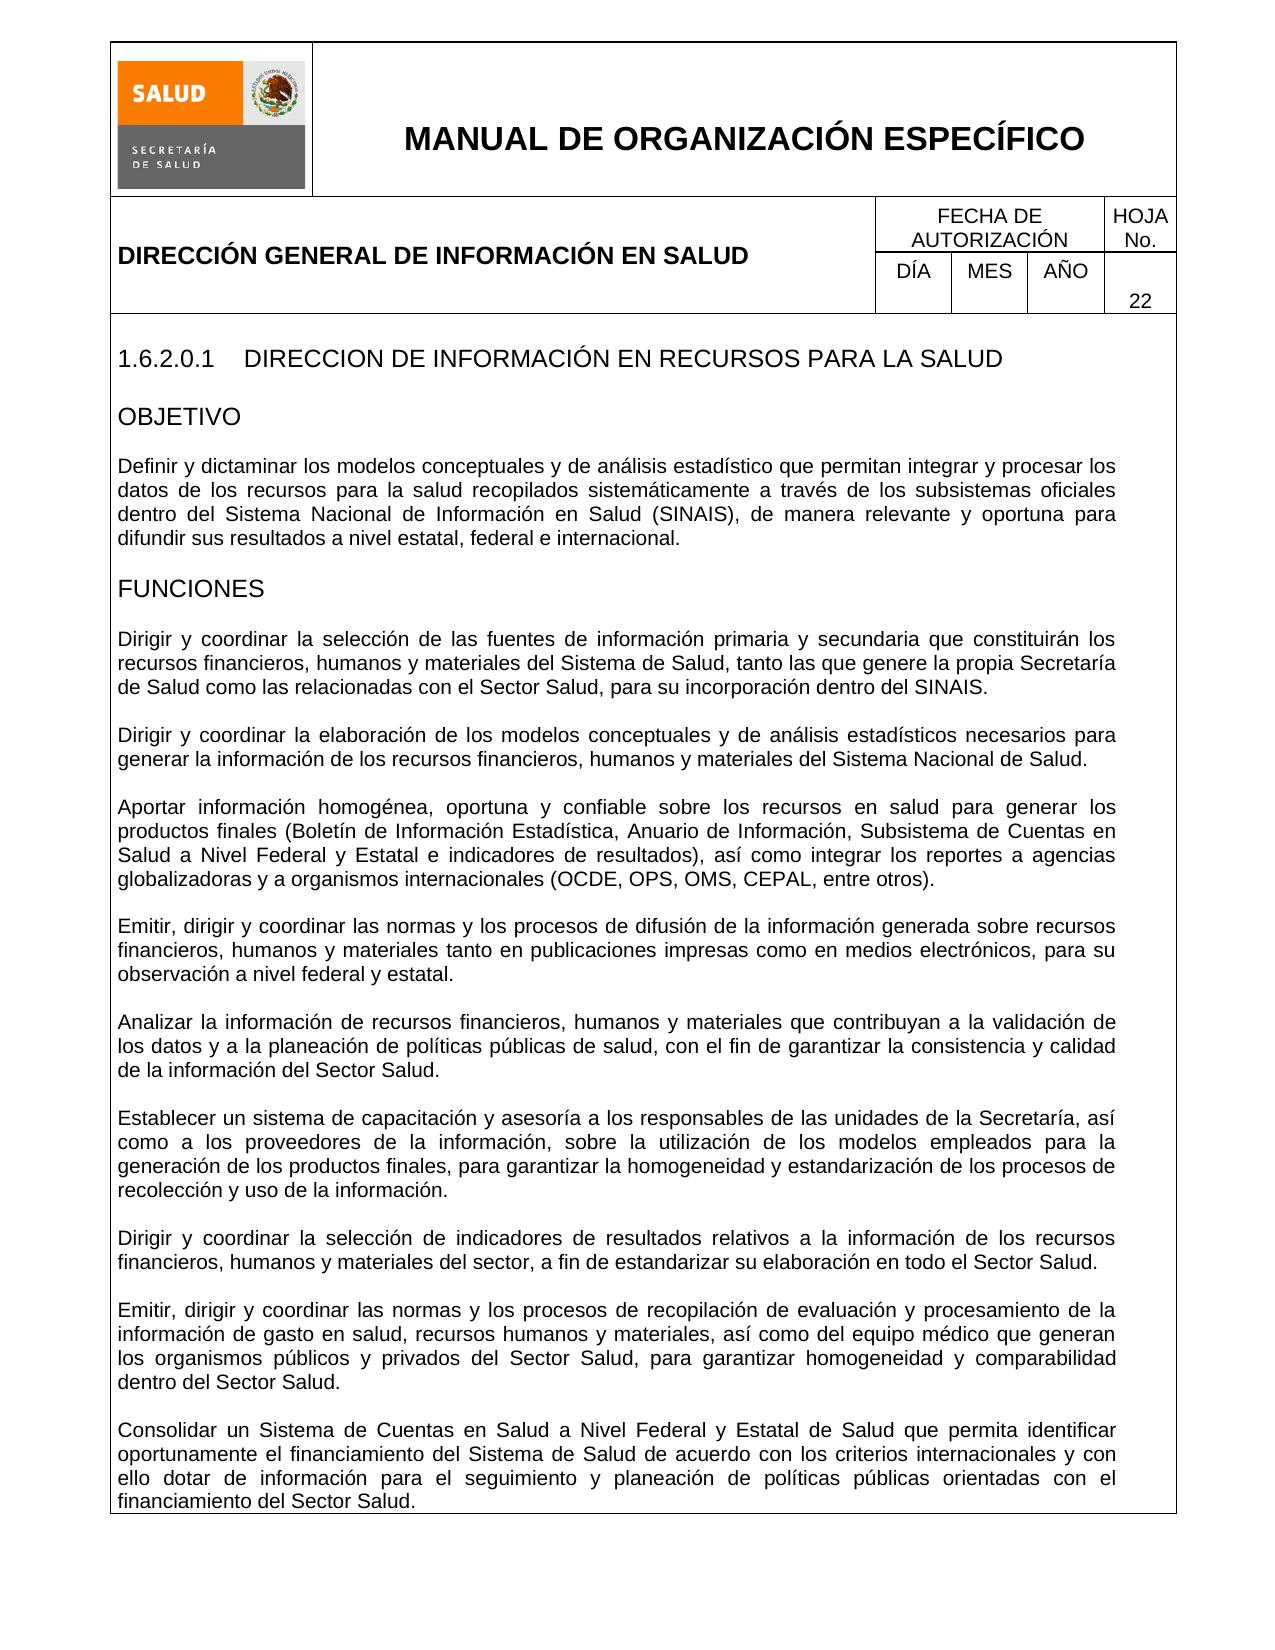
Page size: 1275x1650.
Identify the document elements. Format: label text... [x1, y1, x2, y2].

table_cell FECHA DE AUTORIZACIÓN [876, 197, 1104, 251]
table_cell DIRECCIÓN GENERAL DE INFORMACIÓN EN SALUD [111, 197, 875, 313]
picture [117, 61, 306, 189]
table_cell HOJA No. [1105, 197, 1176, 251]
table_cell DÍA [876, 253, 951, 313]
table_header [111, 43, 312, 196]
table_header MANUAL DE ORGANIZACIÓN ESPECÍFICO [313, 43, 1176, 196]
table_cell DIRECCION DE INFORMACIÓN EN RECURSOS PARA OBJETIVO Definir y dictaminar los modelos conceptuales y de análisis estadístico que permitan integrar y procesar los datos de los recursos para la salud recopilados sistemáticamente a través de los subsistemas oficiales dentro del Sistema Nacional de Información en Salud (SINAIS), de manera relevante y oportuna para difundir sus resultados a nivel estatal, federal e internacional. FUNCIONES Dirigir y coordinar la selección de las fuentes de información primaria y secundaria que constituirán los recursos financieros, humanos y materiales del Sistema de Salud, tanto las que genere la propia Secretaría de Salud como las relacionadas con el Sector Salud, para su incorporación dentro del SINAIS. Dirigir y coordinar la elaboración de los modelos conceptuales y de análisis estadísticos necesarios para generar la información de los recursos financieros, humanos y materiales del Sistema Nacional de Salud. Aportar información homogénea, oportuna y confiable sobre los recursos en salud para generar los productos finales (Boletín de Información Estadística, Anuario de Información, Subsistema de Cuentas en Salud a Nivel Federal y Estatal e indicadores de resultados), así como integrar los reportes a agencias globalizadoras y a organismos internacionales (OCDE, OPS, OMS, CEPAL, entre otros). Emitir, dirigir y coordinar las normas y los procesos de difusión de la información generada sobre recursos financieros, humanos y materiales tanto en publicaciones impresas como en medios electrónicos, para su observación a nivel federal y estatal. Analizar la información de recursos financieros, humanos y materiales que contribuyan a la validación de los datos y a la planeación de políticas públicas de salud, con el fin de garantizar la consistencia y calidad de la información del Sector Salud. Establecer un sistema de capacitación y asesoría a los responsables de las unidades de , así como a los proveedores de la información, sobre la utilización de los modelos empleados para la generación de los productos finales, para garantizar la homogeneidad y estandarización de los procesos de recolección y uso de la información. Dirigir y coordinar la selección de indicadores de resultados relativos a la información de los recursos financieros, humanos y materiales del sector, a fin de estandarizar su elaboración en todo el Sector Salud. Emitir, dirigir y coordinar las normas y los procesos de recopilación de evaluación y procesamiento de la información de gasto en salud, recursos humanos y materiales, así como del equipo médico que generan los organismos públicos y privados del Sector Salud, para garantizar homogeneidad y comparabilidad dentro del Sector Salud. Consolidar un Sistema de Cuentas en Salud a Nivel Federal y Estatal de Salud que permita identificar oportunamente el financiamiento del Sistema de Salud de acuerdo con los criterios internacionales y con ello dotar de información para el seguimiento y planeación de políticas públicas orientadas con el financiamiento del Sector Salud. [111, 314, 1176, 1513]
table_cell AÑO [1028, 253, 1104, 313]
table_cell MES [952, 253, 1027, 313]
table_cell 22 [1105, 253, 1176, 313]
